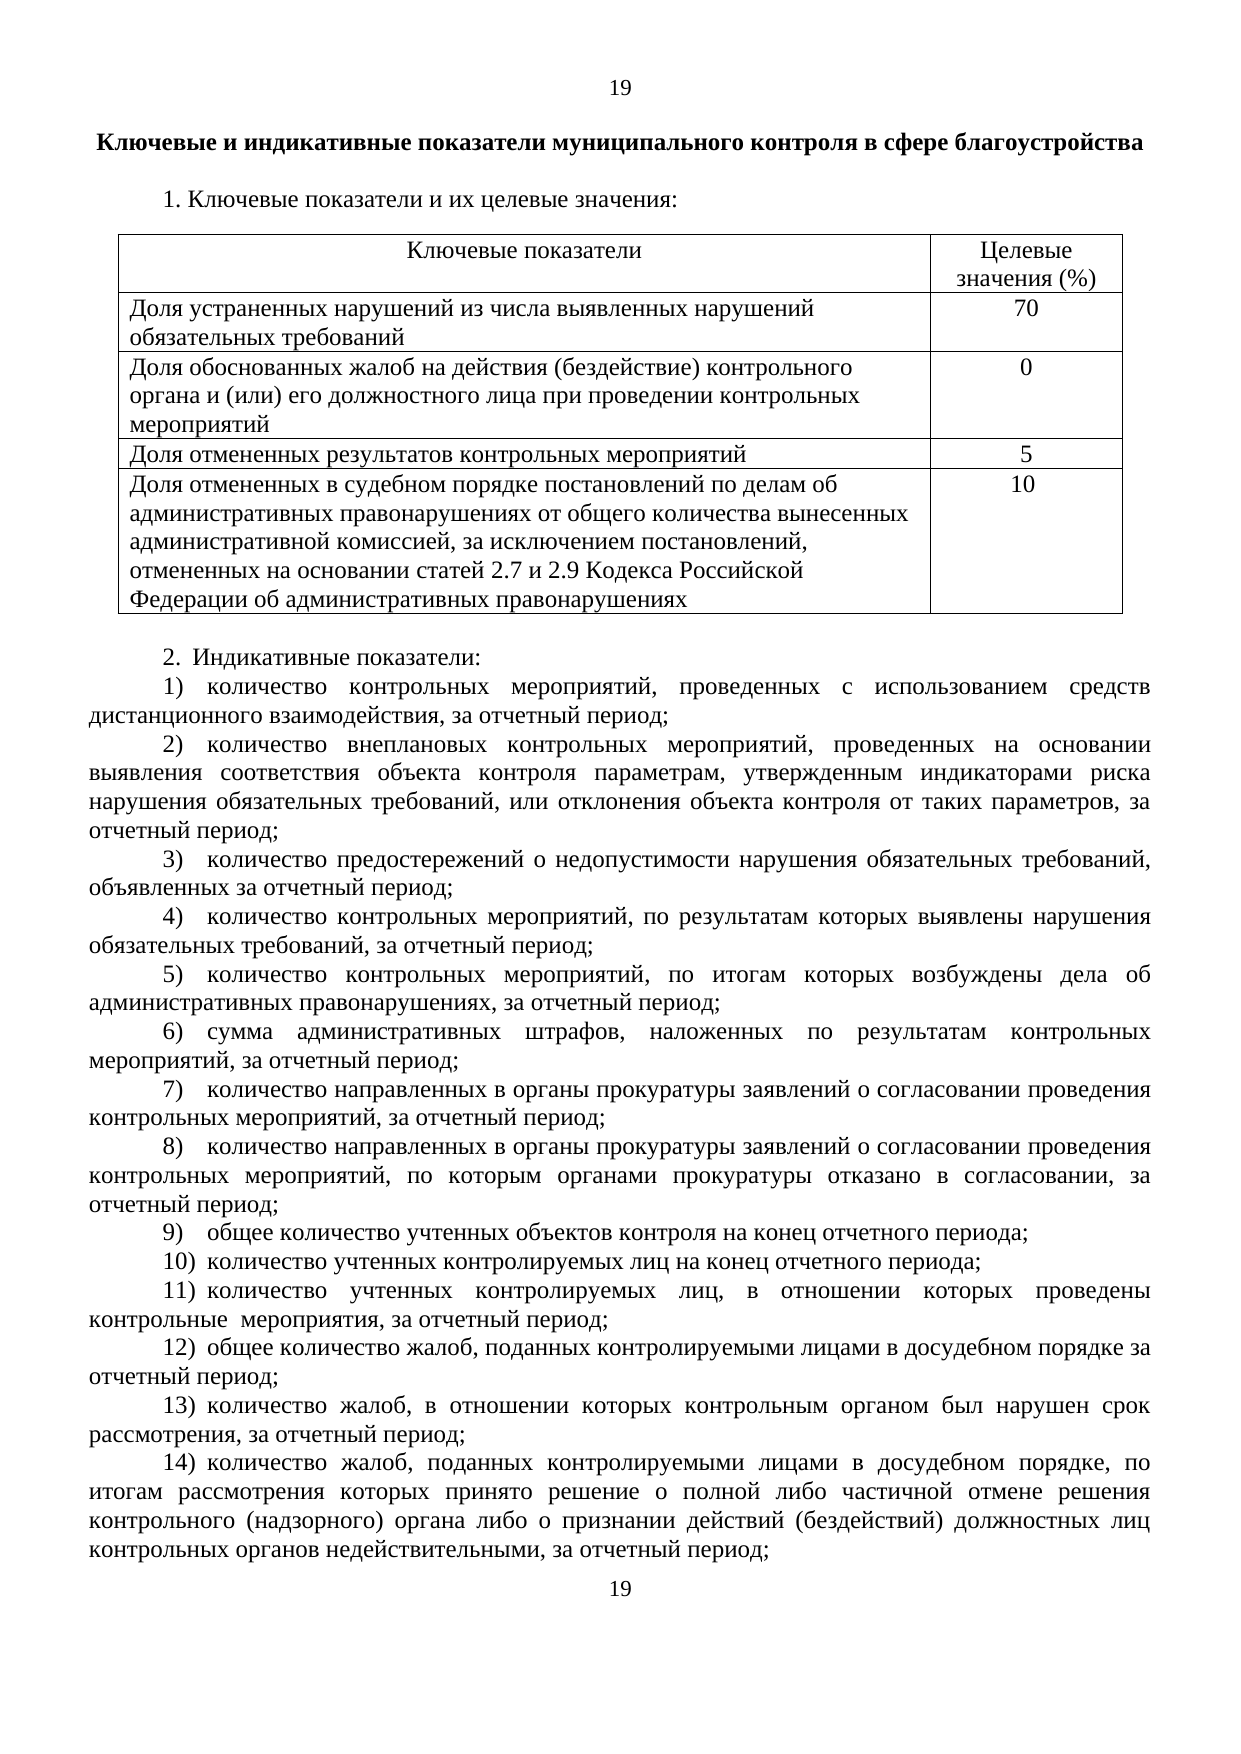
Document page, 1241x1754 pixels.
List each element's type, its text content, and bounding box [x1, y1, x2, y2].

table_header Ключевые показатели [119, 235, 930, 292]
table_cell Доля устраненных нарушений из числа выявленных нарушений обязательных требований [119, 293, 930, 351]
list общее количество жалоб, поданных контролируемыми лицами в досудебном порядке за отчетный период; [89, 1332, 1152, 1390]
list количество внеплановых контрольных мероприятий, проведенных на основании выявления соответствия объекта контроля параметрам, утвержденным индикаторами риска нарушения обязательных требований, или отклонения объекта контроля от таких параметров, за отчетный период; [89, 729, 1152, 844]
text Ключевые и индикативные показатели муниципального контроля в сфере благоустройства [89, 127, 1152, 155]
table_cell Доля отмененных в судебном порядке постановлений по делам об административных правонарушениях от общего количества вынесенных административной комиссией, за исключением постановлений, отмененных на основании статей 2.7 и 2.9 Кодекса Российской Федерации об административных правонарушениях [119, 469, 930, 613]
text 1. Ключевые показатели и их целевые значения: [89, 184, 1152, 213]
list Индикативные показатели: [162, 642, 1152, 671]
list количество направленных в органы прокуратуры заявлений о согласовании проведения контрольных мероприятий, по которым органами прокуратуры отказано в согласовании, за отчетный период; [89, 1131, 1152, 1217]
list количество жалоб, в отношении которых контрольным органом был нарушен срок рассмотрения, за отчетный период; [89, 1390, 1152, 1447]
list количество контрольных мероприятий, проведенных с использованием средств дистанционного взаимодействия, за отчетный период; [89, 671, 1152, 729]
list количество контрольных мероприятий, по итогам которых возбуждены дела об административных правонарушениях, за отчетный период; [89, 959, 1152, 1016]
table_header Целевые значения (%) [931, 235, 1122, 292]
list общее количество учтенных объектов контроля на конец отчетного периода; [89, 1217, 1152, 1246]
list сумма административных штрафов, наложенных по результатам контрольных мероприятий, за отчетный период; [89, 1016, 1152, 1074]
table_cell [931, 469, 1122, 613]
table_cell 70 [931, 293, 1122, 351]
list количество учтенных контролируемых лиц, в отношении которых проведены контрольные мероприятия, за отчетный период; [89, 1275, 1152, 1332]
list количество контрольных мероприятий, по результатам которых выявлены нарушения обязательных требований, за отчетный период; [89, 901, 1152, 959]
table_cell Доля отмененных результатов контрольных мероприятий [119, 439, 930, 468]
list количество направленных в органы прокуратуры заявлений о согласовании проведения контрольных мероприятий, за отчетный период; [89, 1074, 1152, 1131]
table_cell 0 [931, 352, 1122, 438]
list количество учтенных контролируемых лиц на конец отчетного периода; [89, 1246, 1152, 1275]
table_cell 5 [931, 439, 1122, 468]
list количество жалоб, поданных контролируемыми лицами в досудебном порядке, по итогам рассмотрения которых принято решение о полной либо частичной отмене решения контрольного (надзорного) органа либо о признании действий (бездействий) должностных лиц контрольных органов недействительными, за отчетный период; [89, 1447, 1152, 1562]
list количество предостережений о недопустимости нарушения обязательных требований, объявленных за отчетный период; [89, 844, 1152, 901]
table_cell Доля обоснованных жалоб на действия (бездействие) контрольного органа и (или) его должностного лица при проведении контрольных мероприятий [119, 352, 930, 438]
